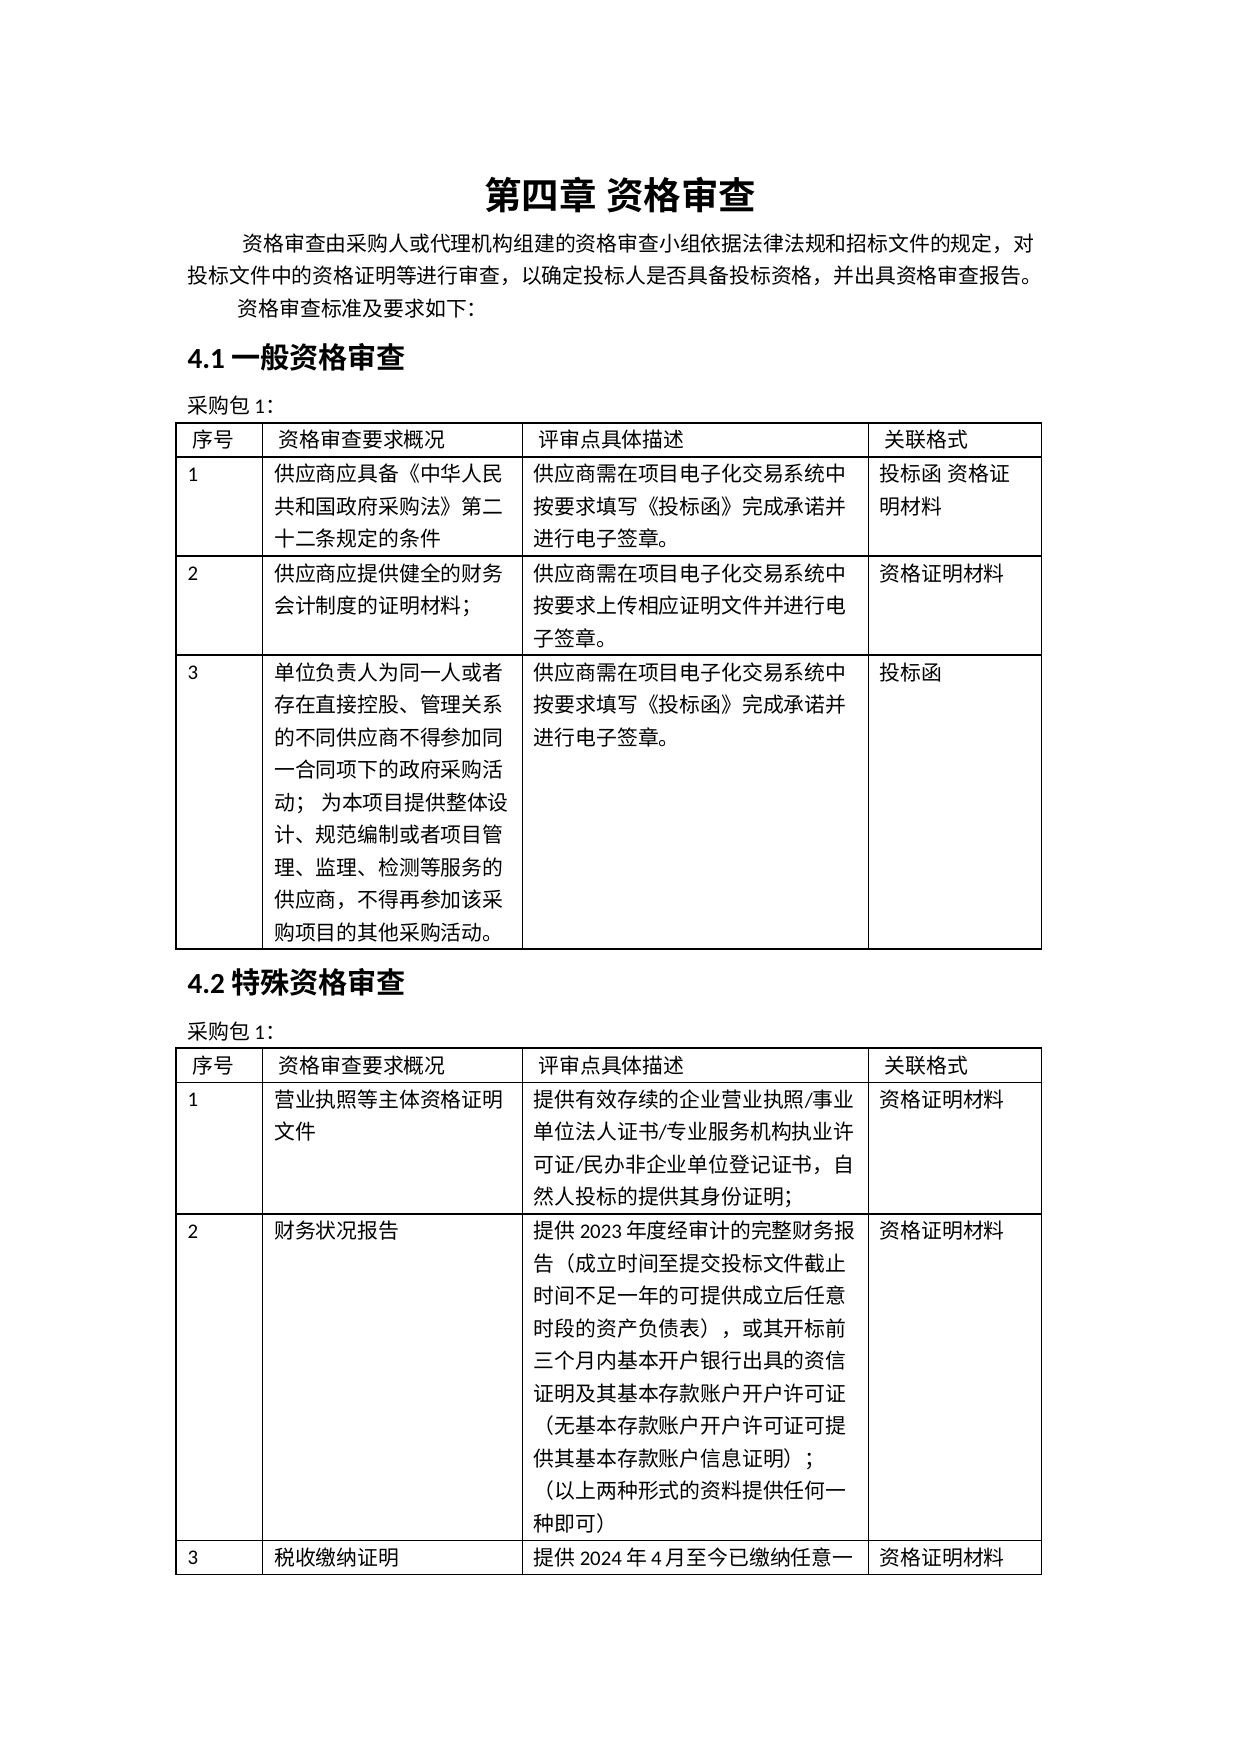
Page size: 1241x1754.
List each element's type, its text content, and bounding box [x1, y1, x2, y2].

table_cell 1 [177, 1083, 262, 1213]
table_cell 资格证明材料 [869, 1083, 1041, 1213]
table_header 序号 [177, 1049, 262, 1081]
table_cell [523, 1541, 868, 1573]
text 资格审查标准及要求如下： [187, 292, 1053, 324]
table_header 资格审查要求概况 [263, 1049, 522, 1081]
table_cell 税收缴纳证明 [263, 1541, 522, 1573]
table_cell 提供2023年度经审计的完整财务报告（成立时间至提交投标文件截止时间不足一年的可提供成立后任意时段的资产负债表），或其开标前三个月内基本开户银行出具的资信证明及其基本存款账户开户许可证（无基本存款账户开户许可证可提供其基本存款账户信息证明）；（以上两种形式的资料提供任何一种即可） [523, 1215, 868, 1539]
table_cell 1 [177, 458, 262, 555]
table_cell 3 [177, 1541, 262, 1573]
table_cell 2 [177, 557, 262, 654]
table_header 评审点具体描述 [523, 424, 868, 456]
table_header 评审点具体描述 [523, 1049, 868, 1081]
table_header 关联格式 [869, 1049, 1041, 1081]
table_cell 单位负责人为同一人或者存在直接控股、管理关系的不同供应商不得参加同一合同项下的政府采购活动； 为本项目提供整体设计、规范编制或者项目管理、监理、检测等服务的供应商，不得再参加该采购项目的其他采购活动。 [263, 656, 522, 948]
text 资格审查由采购人或代理机构组建的资格审查小组依据法律法规和招标文件的规定，对投标文件中的资格证明等进行审查，以确定投标人是否具备投标资格，并出具资格审查报告。 [187, 227, 1053, 292]
text 4.1一般资格审查 [187, 324, 1053, 389]
table_cell 资格证明材料 [869, 1215, 1041, 1539]
text 第四章 资格审查 [187, 162, 1053, 227]
text 采购包1： [187, 1015, 1053, 1047]
table_cell 供应商应提供健全的财务会计制度的证明材料； [263, 557, 522, 654]
text 采购包1： [187, 389, 1053, 422]
table_cell 供应商需在项目电子化交易系统中按要求填写《投标函》完成承诺并进行电子签章。 [523, 458, 868, 555]
table_header 序号 [177, 424, 262, 456]
table_cell 资格证明材料 [869, 557, 1041, 654]
table_cell 营业执照等主体资格证明文件 [263, 1083, 522, 1213]
table_cell 供应商需在项目电子化交易系统中按要求填写《投标函》完成承诺并进行电子签章。 [523, 656, 868, 948]
table_cell 供应商应具备《中华人民共和国政府采购法》第二十二条规定的条件 [263, 458, 522, 555]
table_header 关联格式 [869, 424, 1041, 456]
table_cell 财务状况报告 [263, 1215, 522, 1539]
table_header 资格审查要求概况 [263, 424, 522, 456]
table_cell 投标函 [869, 656, 1041, 948]
table_cell 3 [177, 656, 262, 948]
table_cell 资格证明材料 [869, 1541, 1041, 1573]
table_cell 提供有效存续的企业营业执照/事业单位法人证书/专业服务机构执业许可证/民办非企业单位登记证书，自然人投标的提供其身份证明； [523, 1083, 868, 1213]
table_cell 投标函 资格证明材料 [869, 458, 1041, 555]
table_cell 2 [177, 1215, 262, 1539]
table_cell 供应商需在项目电子化交易系统中按要求上传相应证明文件并进行电子签章。 [523, 557, 868, 654]
text 4.2特殊资格审查 [187, 950, 1053, 1015]
